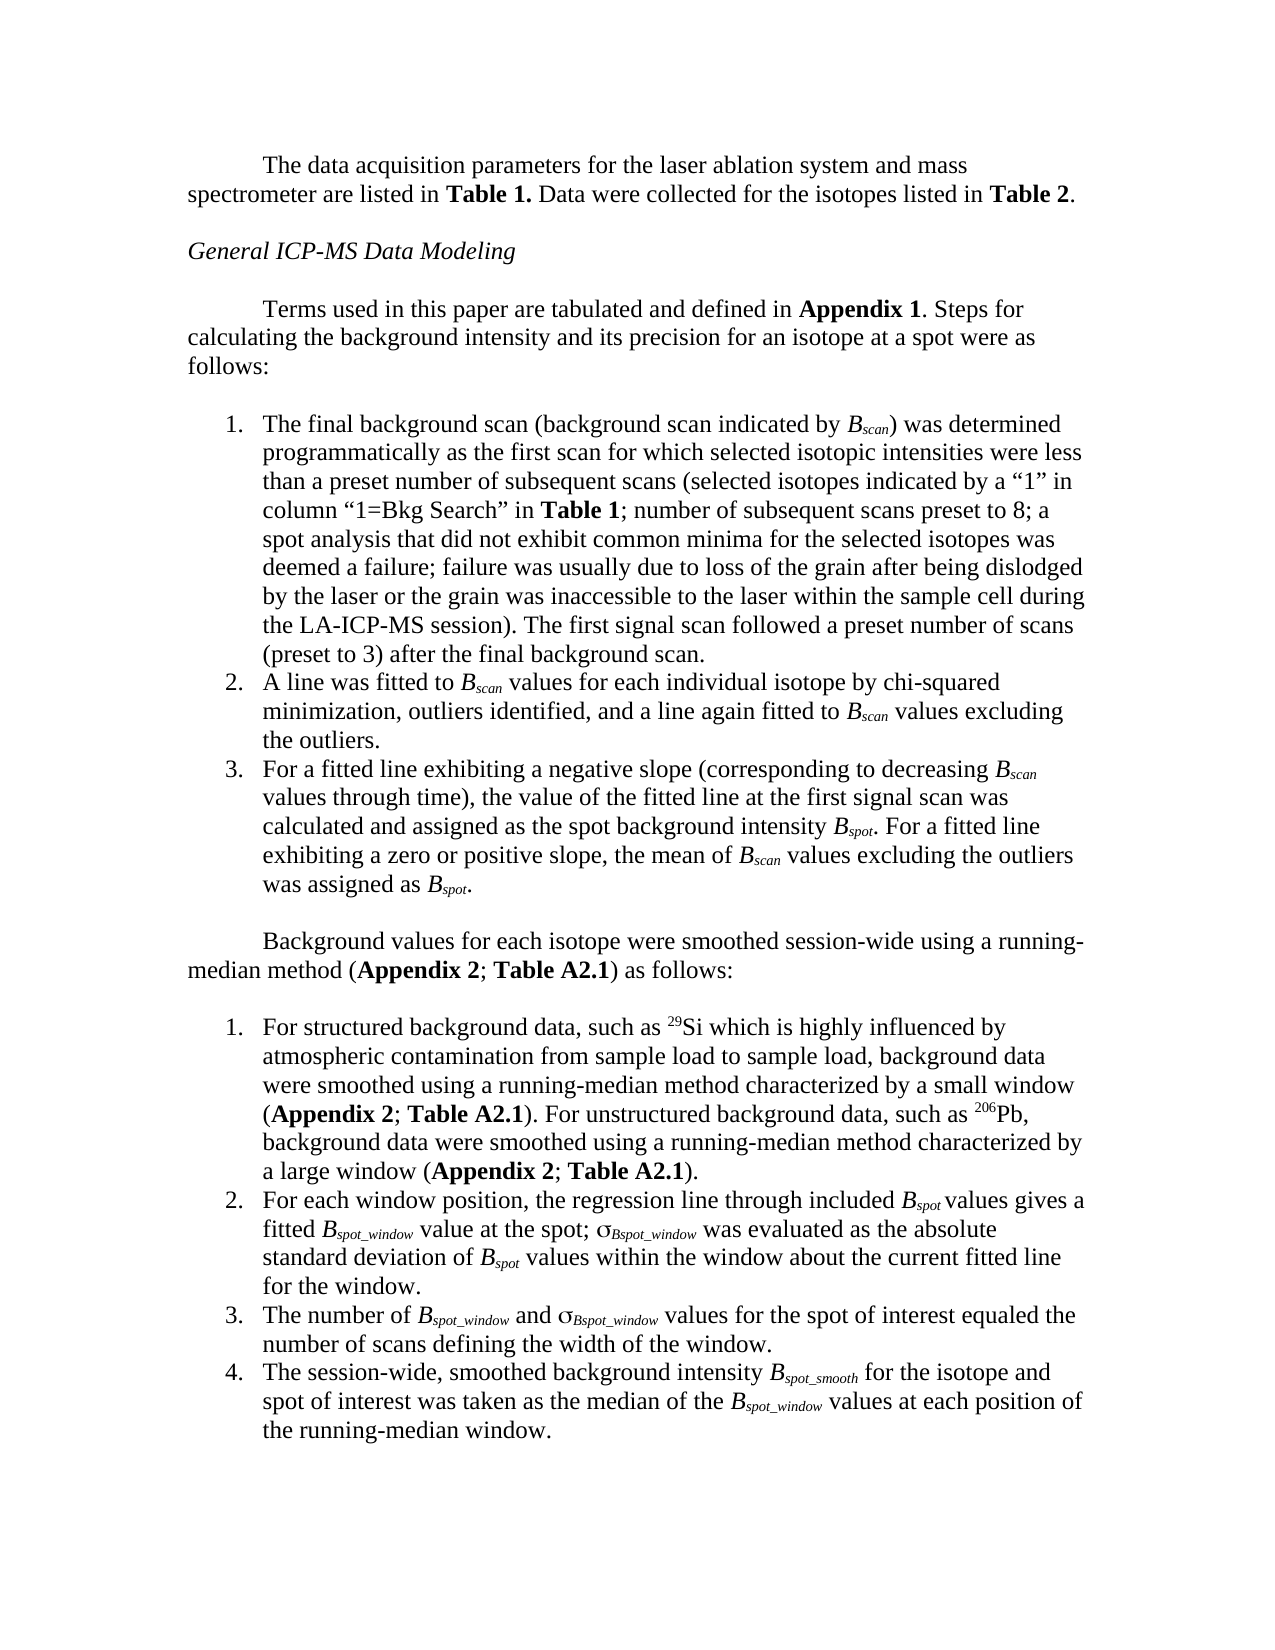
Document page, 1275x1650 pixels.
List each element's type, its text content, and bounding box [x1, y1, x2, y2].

list The final background scan (background scan indicated by Bscan) was determined programmatically as the first scan for which selected isotopic intensities were less than a preset number of subsequent scans (selected isotopes indicated by a “1” in column “1=Bkg Search” in Table 1; number of subsequent scans preset to 8; a spot analysis that did not exhibit common minima for the selected isotopes was deemed a failure; failure was usually due to loss of the grain after being dislodged by the laser or the grain was inaccessible to the laser within the sample cell during the LA-ICP-MS session). The first signal scan followed a preset number of scans (preset to 3) after the final background scan. [225, 409, 1087, 667]
text Background values for each isotope were smoothed session-wide using a running-median method (Appendix 2; Table A2.1) as follows: [187, 926, 1087, 984]
list For a fitted line exhibiting a negative slope (corresponding to decreasing Bscan values through time), the value of the fitted line at the first signal scan was calculated and assigned as the spot background intensity Bspot. For a fitted line exhibiting a zero or positive slope, the mean of Bscan values excluding the outliers was assigned as Bspot. [225, 754, 1087, 897]
list A line was fitted to Bscan values for each individual isotope by chi-squared minimization, outliers identified, and a line again fitted to Bscan values excluding the outliers. [225, 667, 1087, 754]
list The session-wide, smoothed background intensity Bspot_smooth for the isotope and spot of interest was taken as the median of the Bspot_window values at each position of the running-median window. [225, 1357, 1087, 1444]
list For structured background data, such as 29Si which is highly influenced by atmospheric contamination from sample load to sample load, background data were smoothed using a running-median method characterized by a small window (Appendix 2; Table A2.1). For unstructured background data, such as 206Pb, background data were smoothed using a running-median method characterized by a large window (Appendix 2; Table A2.1). [225, 1012, 1087, 1185]
text The data acquisition parameters for the laser ablation system and mass spectrometer are listed in Table 1. Data were collected for the isotopes listed in Table 2. [187, 150, 1087, 207]
list The number of Bspot_window and Bspot_window values for the spot of interest equaled the number of scans defining the width of the window. [225, 1300, 1087, 1357]
text General ICP-MS Data Modeling [187, 236, 1087, 265]
list For each window position, the regression line through included Bspot values gives a fitted Bspot_window value at the spot; Bspot_window was evaluated as the absolute standard deviation of Bspot values within the window about the current fitted line for the window. [225, 1185, 1087, 1300]
text Terms used in this paper are tabulated and defined in Appendix 1. Steps for calculating the background intensity and its precision for an isotope at a spot were as follows: [187, 294, 1087, 380]
